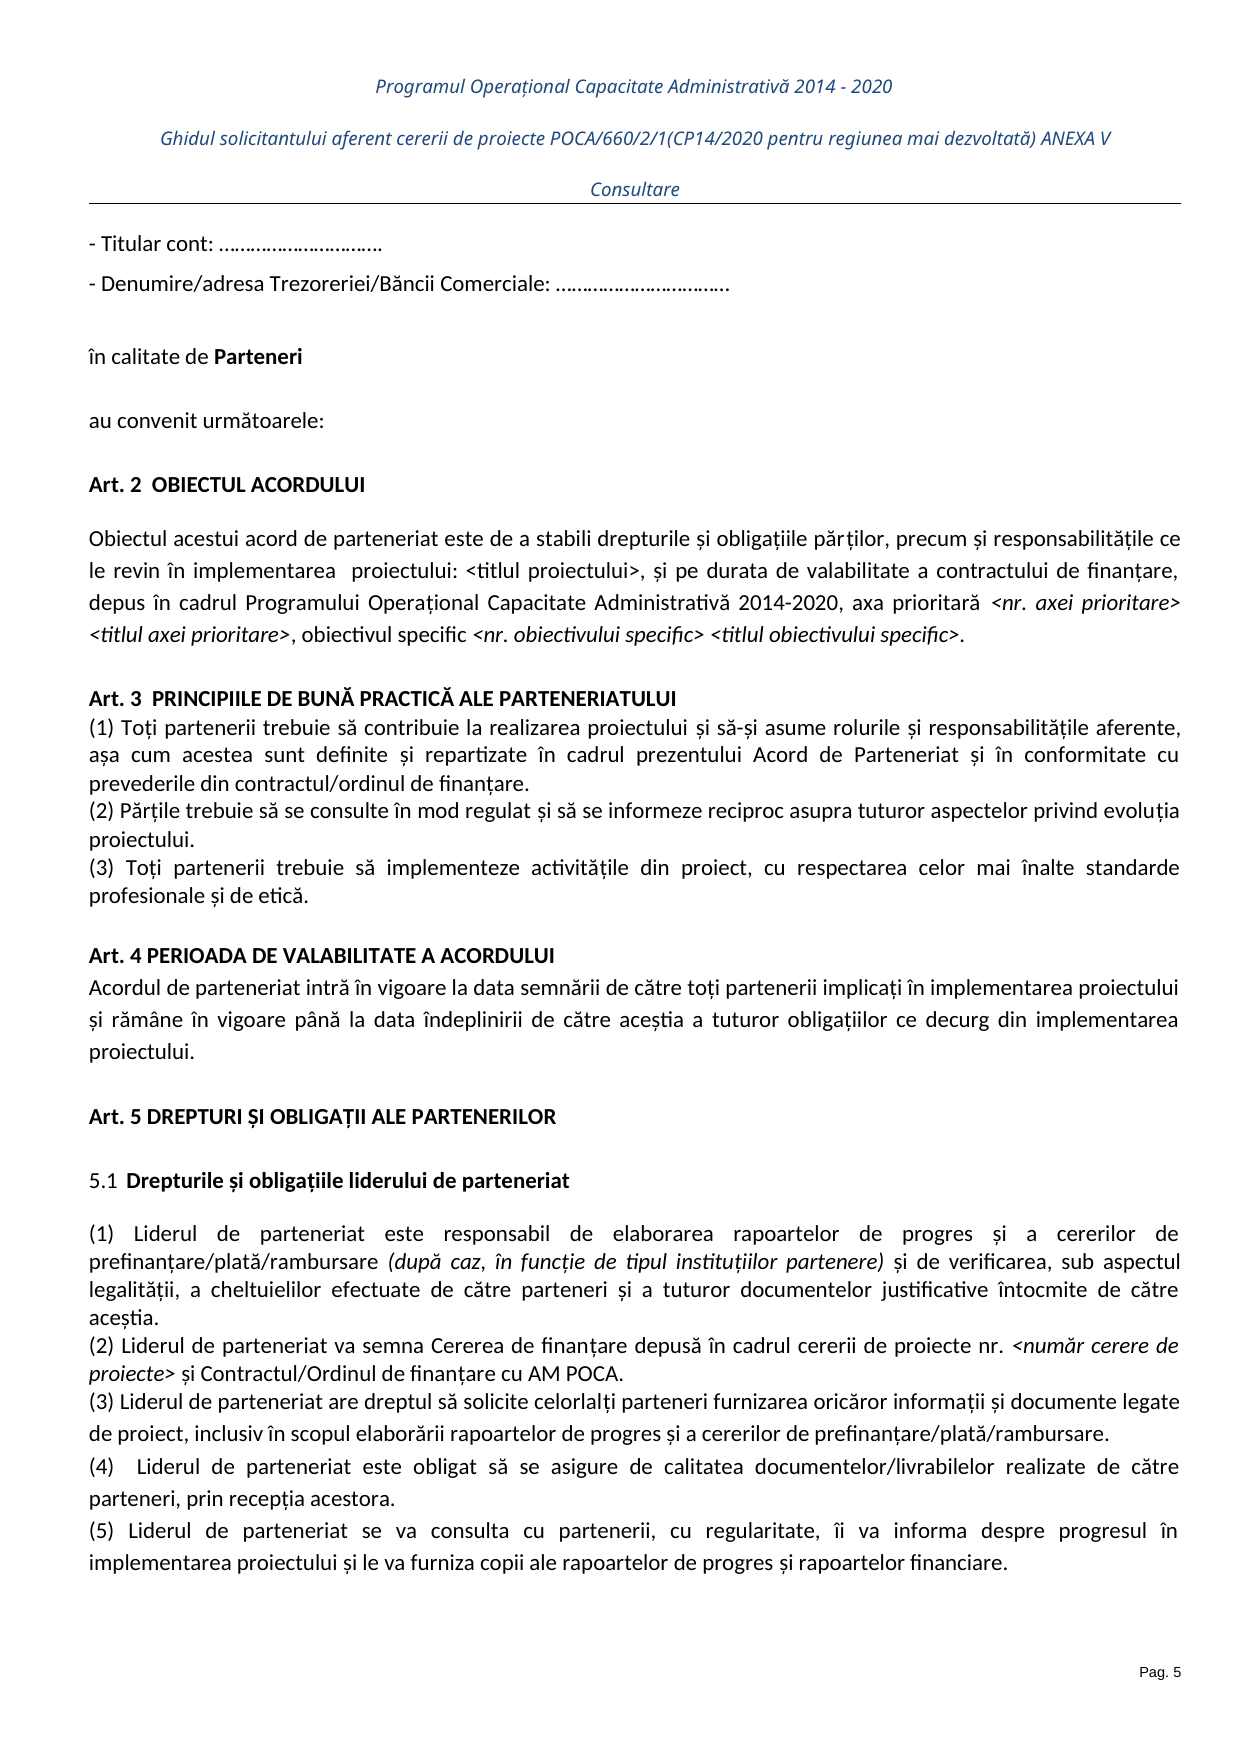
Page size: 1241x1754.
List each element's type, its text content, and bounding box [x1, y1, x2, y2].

text (4) Liderul de parteneriat este obligat să se asigure de calitatea documentelor/livrabilelor realizate de către parteneri, prin recepția acestora. [89, 1452, 1181, 1512]
list Art. 2 OBIECTUL ACORDULUI [89, 471, 1181, 499]
text (3) Toţi partenerii trebuie să implementeze activităţile din proiect, cu respectarea celor mai înalte standarde profesionale şi de etică. [89, 853, 1181, 909]
text Art. 3 PRINCIPIILE DE BUNĂ PRACTICĂ ALE PARTENERIATULUI [89, 684, 1181, 713]
text Acordul de parteneriat intră în vigoare la data semnării de către toți partenerii implicați în implementarea proiectului și rămâne în vigoare până la data îndeplinirii de către aceștia a tuturor obligațiilor ce decurg din implementarea proiectului. [89, 973, 1181, 1066]
text (3) Liderul de parteneriat are dreptul să solicite celorlalţi parteneri furnizarea oricăror informaţii şi documente legate de proiect, inclusiv în scopul elaborării rapoartelor de progres și a cererilor de prefinanțare/plată/rambursare. [89, 1387, 1181, 1448]
text (5) Liderul de parteneriat se va consulta cu partenerii, cu regularitate, îi va informa despre progresul în implementarea proiectului şi le va furniza copii ale rapoartelor de progres şi rapoartelor financiare. [89, 1516, 1181, 1576]
text au convenit următoarele: [89, 406, 1181, 434]
text Art. 4 PERIOADA DE VALABILITATE A ACORDULUI [89, 941, 1181, 969]
text - Titular cont: …………………………. [89, 229, 1181, 257]
text - Denumire/adresa Trezoreriei/Băncii Comerciale: …………………………… [89, 269, 1181, 297]
text (2) Părţile trebuie să se consulte în mod regulat şi să se informeze reciproc asupra tuturor aspectelor privind evoluţia proiectului. [89, 797, 1181, 853]
text în calitate de Parteneri [89, 342, 1181, 370]
text Obiectul acestui acord de parteneriat este de a stabili drepturile și obligațiile părţilor, precum și responsabilitățile ce le revin în implementarea proiectului: <titlul proiectului>, și pe durata de valabilitate a contractului de finanțare, depus în cadrul Programului Operaţional Capacitate Administrativă 2014-2020, axa prioritară <nr. axei prioritare> <titlul axei prioritare>, obiectivul specific <nr. obiectivului specific> <titlul obiectivului specific>. [89, 524, 1181, 648]
text (1) Toţi partenerii trebuie să contribuie la realizarea proiectului şi să-şi asume rolurile şi responsabilităţile aferente, aşa cum acestea sunt definite şi repartizate în cadrul prezentului Acord de Parteneriat și în conformitate cu prevederile din contractul/ordinul de finanțare. [89, 713, 1181, 797]
text (2) Liderul de parteneriat va semna Cererea de finanţare depusă în cadrul cererii de proiecte nr. <număr cerere de proiecte> şi Contractul/Ordinul de finanţare cu AM POCA. [89, 1331, 1181, 1387]
list Drepturile şi obligaţiile liderului de parteneriat [89, 1166, 1181, 1194]
text (1) Liderul de parteneriat este responsabil de elaborarea rapoartelor de progres și a cererilor de prefinanțare/plată/rambursare (după caz, în funcție de tipul instituțiilor partenere) și de verificarea, sub aspectul legalității, a cheltuielilor efectuate de către parteneri și a tuturor documentelor justificative întocmite de către aceștia. [89, 1219, 1181, 1331]
text Art. 5 DREPTURI ŞI OBLIGAŢII ALE PARTENERILOR [89, 1102, 1181, 1130]
